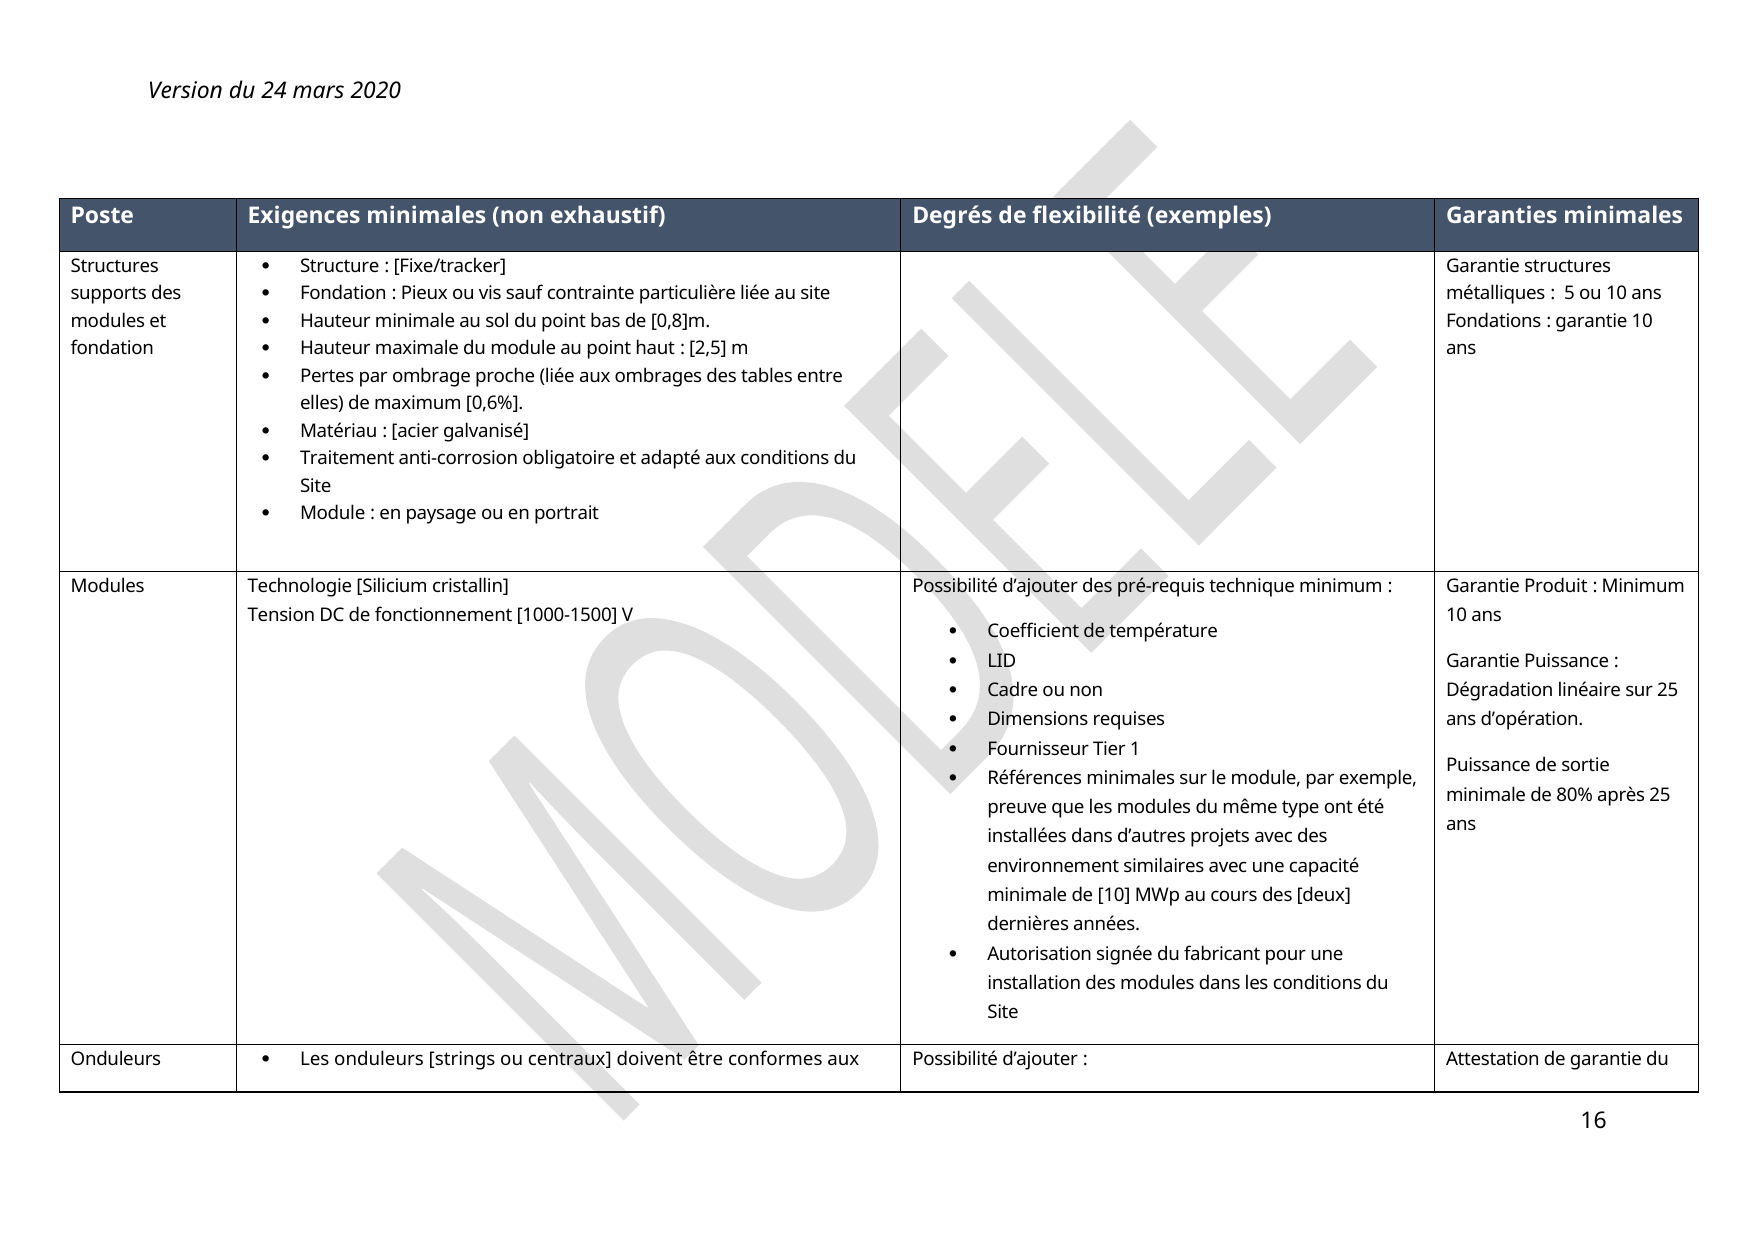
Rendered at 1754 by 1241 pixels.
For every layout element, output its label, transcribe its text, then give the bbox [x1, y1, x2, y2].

table_cell Structure : [Fixe/tracker] Fondation : Pieux ou vis sauf contrainte particulière liée au site Hauteur minimale au sol du point bas de [0,8]m. Hauteur maximale du module au point haut : [2,5] m Pertes par ombrage proche (liée aux ombrages des tables entre elles) de maximum [0,6%]. Matériau : [acier galvanisé] Traitement anti-corrosion obligatoire et adapté aux conditions du Site Module : en paysage ou en portrait [237, 252, 900, 571]
table_header Garanties minimales [1435, 199, 1698, 251]
table_cell Onduleurs [60, 1045, 236, 1091]
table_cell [237, 1045, 900, 1091]
table_cell Modules [60, 572, 236, 1044]
table_header Degrés de flexibilité (exemples) [901, 199, 1434, 251]
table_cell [1435, 1045, 1698, 1091]
table_cell Garantie Produit : Minimum 10 ans Garantie Puissance : Dégradation linéaire sur 25 ans d’opération. Puissance de sortie minimale de 80% après 25 ans [1435, 572, 1698, 1044]
table_cell Possibilité d’ajouter des pré-requis technique minimum : Coefficient de température LID Cadre ou non Dimensions requises Fournisseur Tier 1 Références minimales sur le module, par exemple, preuve que les modules du même type ont été installées dans d’autres projets avec des environnement similaires avec une capacité minimale de [10] MWp au cours des [deux] dernières années. Autorisation signée du fabricant pour une installation des modules dans les conditions du Site [901, 572, 1434, 1044]
table_header Exigences minimales (non exhaustif) [237, 199, 900, 251]
table_cell Garantie structures métalliques : 5 ou 10 ans Fondations : garantie 10 ans [1435, 252, 1698, 571]
table_cell [901, 252, 1434, 571]
table_cell Technologie [Silicium cristallin] Tension DC de fonctionnement [1000-1500] V [237, 572, 900, 1044]
table_header Poste [60, 199, 236, 251]
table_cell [901, 1045, 1434, 1091]
table_cell Structures supports des modules et fondation [60, 252, 236, 571]
